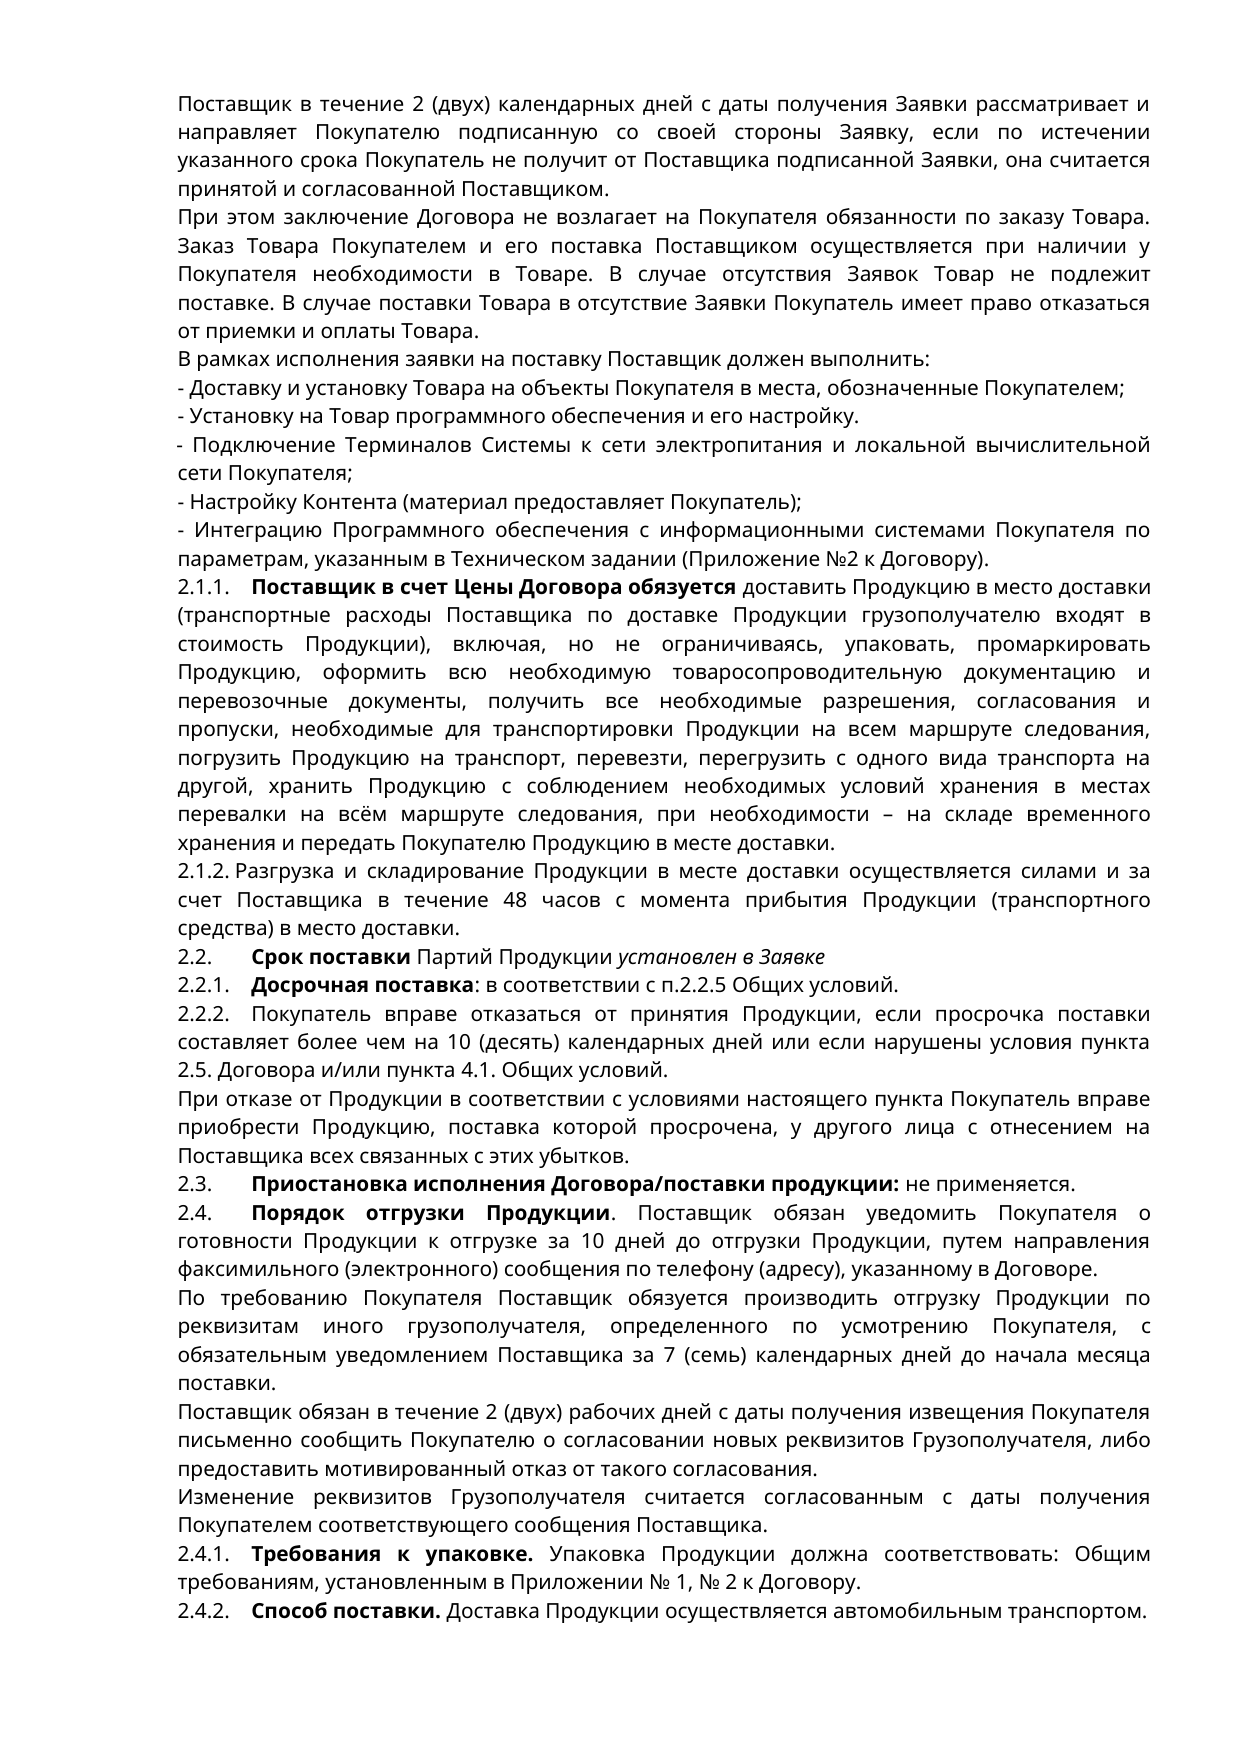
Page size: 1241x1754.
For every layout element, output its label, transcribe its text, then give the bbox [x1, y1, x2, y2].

list Приостановка исполнения Договора/поставки продукции: не применяется. [177, 1169, 1152, 1198]
list Поставщик в счет Цены Договора обязуется доставить Продукцию в место доставки (транспортные расходы Поставщика по доставке Продукции грузополучателю входят в стоимость Продукции), включая, но не ограничиваясь, упаковать, промаркировать Продукцию, оформить всю необходимую товаросопроводительную документацию и перевозочные документы, получить все необходимые разрешения, согласования и пропуски, необходимые для транспортировки Продукции на всем маршруте следования, погрузить Продукцию на транспорт, перевезти, перегрузить с одного вида транспорта на другой, хранить Продукцию с соблюдением необходимых условий хранения в местах перевалки на всём маршруте следования, при необходимости – на складе временного хранения и передать Покупателю Продукцию в месте доставки. [177, 572, 1152, 856]
text Изменение реквизитов Грузополучателя считается согласованным с даты получения Покупателем соответствующего сообщения Поставщика. [177, 1482, 1152, 1539]
list Порядок отгрузки Продукции. Поставщик обязан уведомить Покупателя о готовности Продукции к отгрузке за 10 дней до отгрузки Продукции, путем направления факсимильного (электронного) сообщения по телефону (адресу), указанному в Договоре. [177, 1198, 1152, 1283]
list Досрочная поставка: в соответствии с п.2.2.5 Общих условий. [177, 970, 1152, 999]
text Поставщик в течение 2 (двух) календарных дней с даты получения Заявки рассматривает и направляет Покупателю подписанную со своей стороны Заявку, если по истечении указанного срока Покупатель не получит от Поставщика подписанной Заявки, она считается принятой и согласованной Поставщиком. [177, 89, 1152, 202]
text По требованию Покупателя Поставщик обязуется производить отгрузку Продукции по реквизитам иного грузополучателя, определенного по усмотрению Покупателя, с обязательным уведомлением Поставщика за 7 (семь) календарных дней до начала месяца поставки. [177, 1283, 1152, 1397]
list Способ поставки. Доставка Продукции осуществляется автомобильным транспортом. [177, 1596, 1152, 1624]
text Поставщик обязан в течение 2 (двух) рабочих дней с даты получения извещения Покупателя письменно сообщить Покупателю о согласовании новых реквизитов Грузополучателя, либо предоставить мотивированный отказ от такого согласования. [177, 1397, 1152, 1482]
list - Установку на Товар программного обеспечения и его настройку. [177, 401, 1152, 430]
list Срок поставки Партий Продукции установлен в Заявке [177, 942, 1152, 970]
list - Доставку и установку Товара на объекты Покупателя в места, обозначенные Покупателем; [177, 373, 1152, 401]
list - Настройку Контента (материал предоставляет Покупатель); [177, 487, 1152, 515]
list Разгрузка и складирование Продукции в месте доставки осуществляется силами и за счет Поставщика в течение 48 часов с момента прибытия Продукции (транспортного средства) в место доставки. [177, 856, 1152, 942]
text При отказе от Продукции в соответствии с условиями настоящего пункта Покупатель вправе приобрести Продукцию, поставка которой просрочена, у другого лица с отнесением на Поставщика всех связанных с этих убытков. [177, 1084, 1152, 1169]
text При этом заключение Договора не возлагает на Покупателя обязанности по заказу Товара. Заказ Товара Покупателем и его поставка Поставщиком осуществляется при наличии у Покупателя необходимости в Товаре. В случае отсутствия Заявок Товар не подлежит поставке. В случае поставки Товара в отсутствие Заявки Покупатель имеет право отказаться от приемки и оплаты Товара. [177, 202, 1152, 344]
list - Подключение Терминалов Системы к сети электропитания и локальной вычислительной сети Покупателя; [176, 430, 1152, 487]
list В рамках исполнения заявки на поставку Поставщик должен выполнить: [177, 344, 1152, 373]
list Требования к упаковке. Упаковка Продукции должна соответствовать: Общим требованиям, установленным в Приложении № 1, № 2 к Договору. [177, 1539, 1152, 1596]
list Покупатель вправе отказаться от принятия Продукции, если просрочка поставки составляет более чем на 10 (десять) календарных дней или если нарушены условия пункта 2.5. Договора и/или пункта 4.1. Общих условий. [177, 999, 1152, 1084]
text - Интеграцию Программного обеспечения с информационными системами Покупателя по параметрам, указанным в Техническом задании (Приложение №2 к Договору). [177, 515, 1152, 572]
